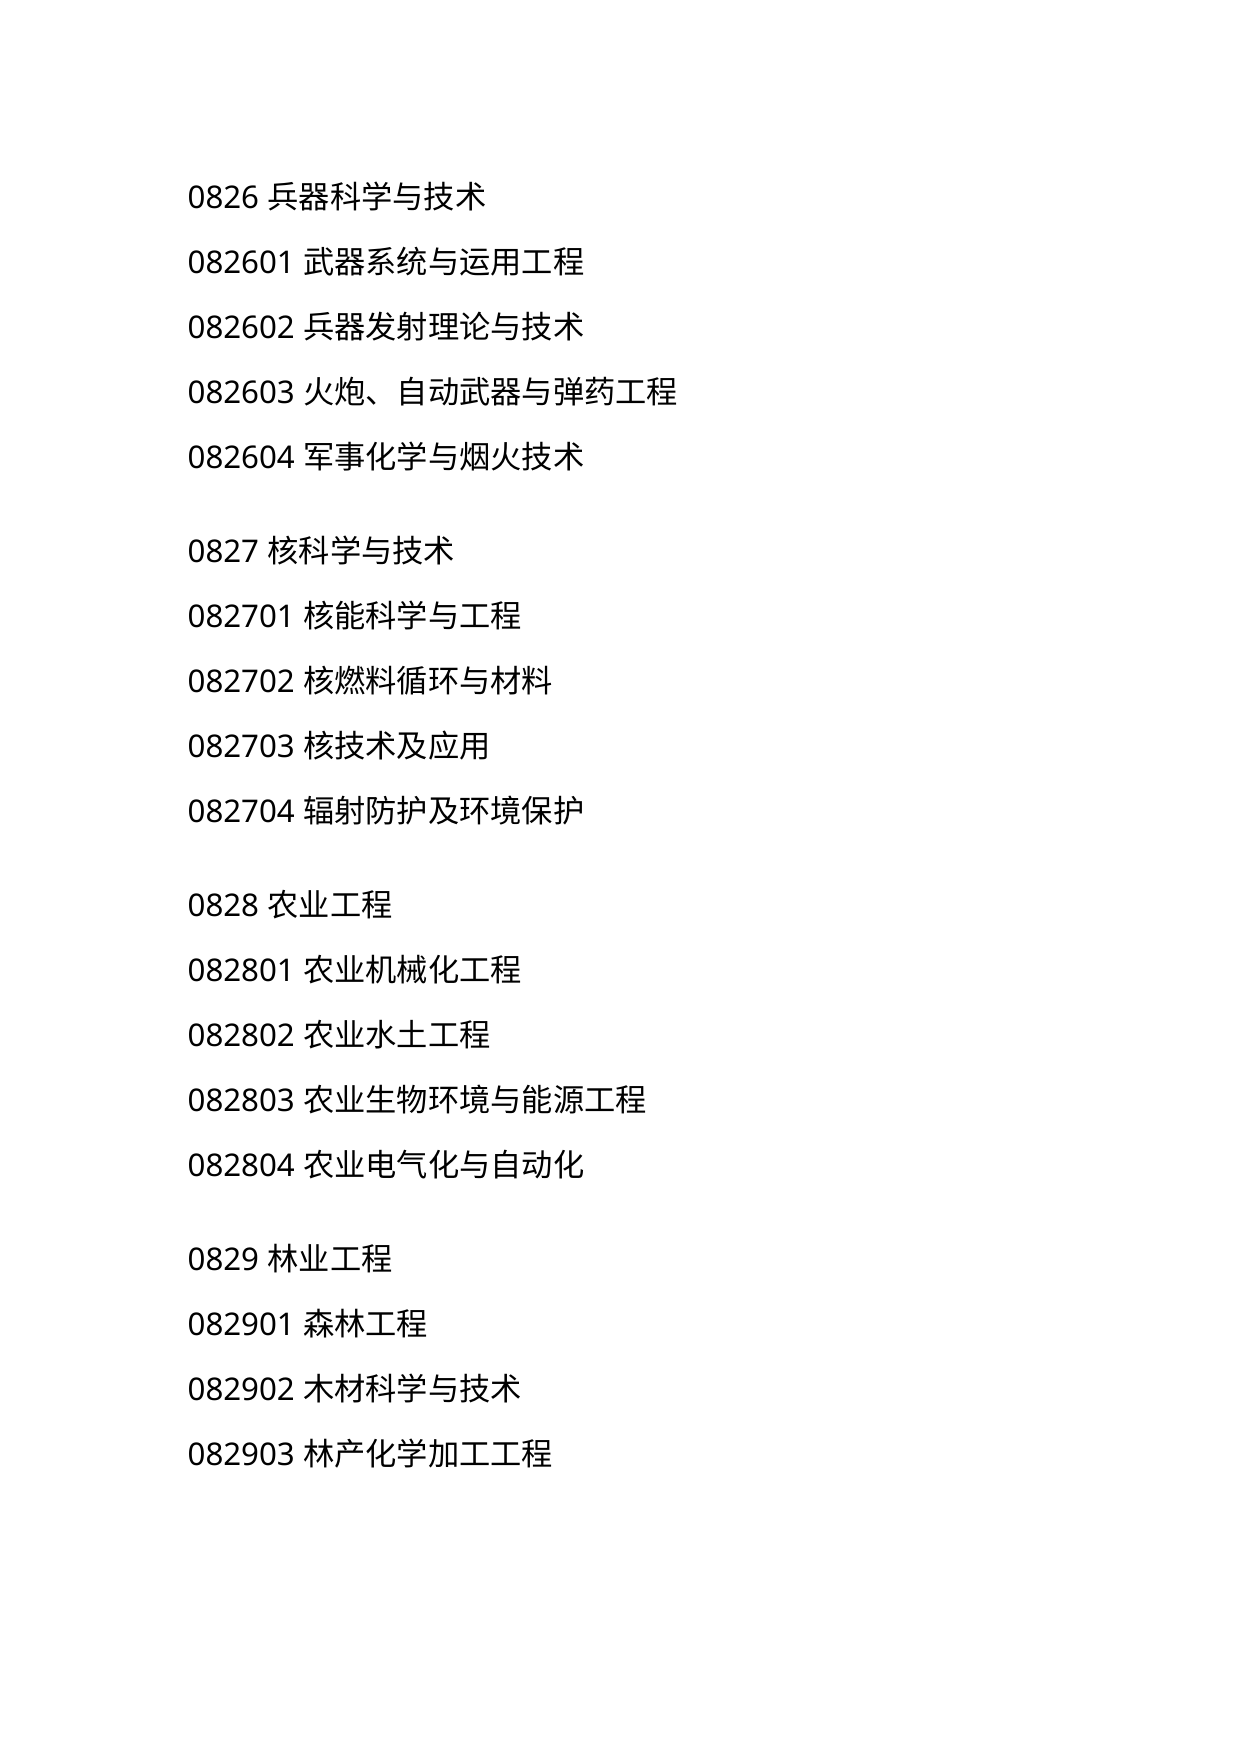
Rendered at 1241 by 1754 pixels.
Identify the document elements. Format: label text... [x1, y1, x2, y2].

text 0827 核科学与技术 082701 核能科学与工程 082702 核燃料循环与材料 082703 核技术及应用 082704 辐射防护及环境保护 [187, 516, 1053, 841]
text 0828 农业工程 082801 农业机械化工程 082802 农业水土工程 082803 农业生物环境与能源工程 082804 农业电气化与自动化 [187, 870, 1053, 1195]
text 0826 兵器科学与技术 082601 武器系统与运用工程 082602 兵器发射理论与技术 082603 火炮、自动武器与弹药工程 082604 军事化学与烟火技术 [187, 162, 1053, 487]
text 0829 林业工程 082901 森林工程 082902 木材科学与技术 082903 林产化学加工工程 [187, 1224, 1053, 1484]
